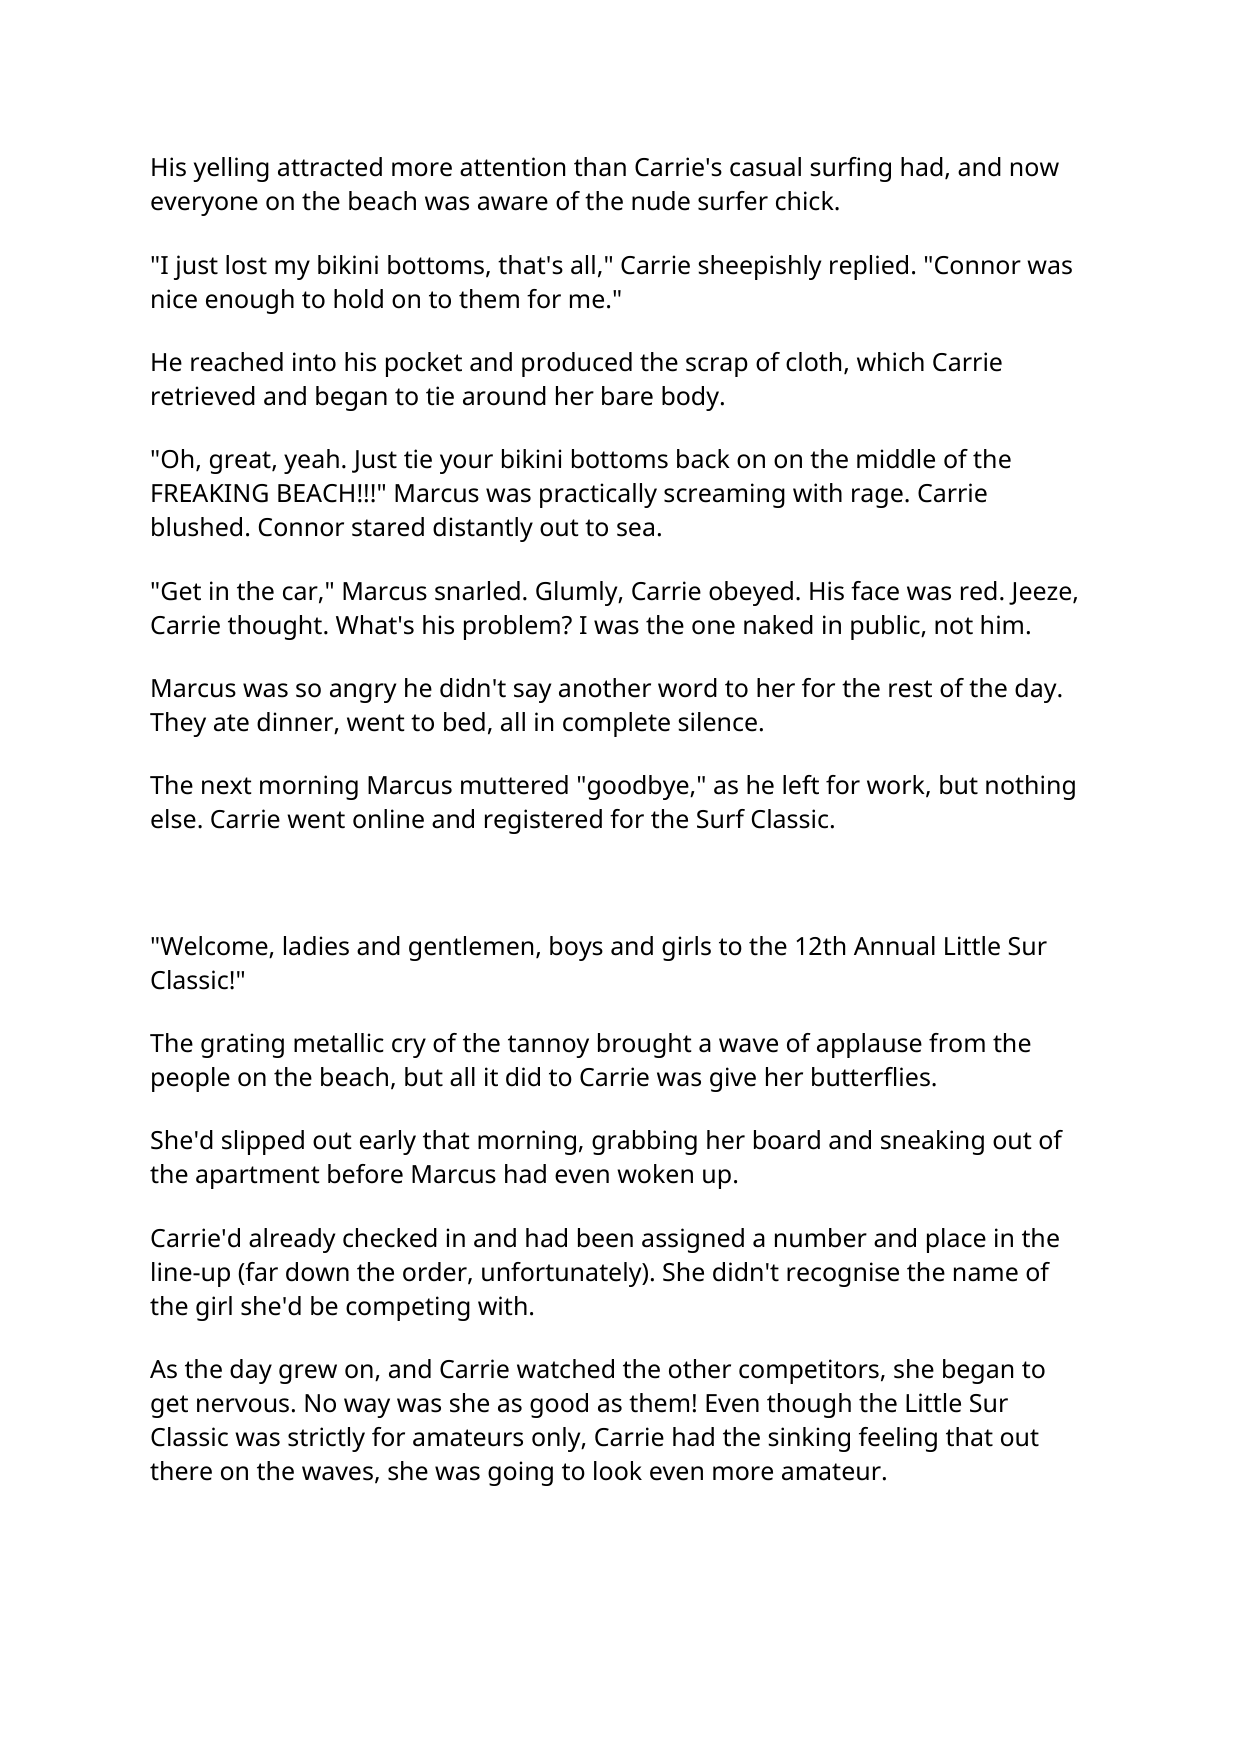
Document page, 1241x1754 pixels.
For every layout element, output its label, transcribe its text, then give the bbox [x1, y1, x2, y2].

text "Get in the car," Marcus snarled. Glumly, Carrie obeyed. His face was red. Jeeze, Carrie thought. What's his problem? I was the one naked in public, not him. [150, 573, 1090, 641]
text The next morning Marcus muttered "goodbye," as he left for work, but nothing else. Carrie went online and registered for the Surf Classic. [150, 768, 1090, 836]
text Marcus was so angry he didn't say another word to her for the rest of the day. They ate dinner, went to bed, all in complete silence. [150, 671, 1090, 739]
text As the day grew on, and Carrie watched the other competitors, she began to get nervous. No way was she as good as them! Even though the Little Sur Classic was strictly for amateurs only, Carrie had the sinking feeling that out there on the waves, she was going to look even more amateur. [150, 1352, 1090, 1488]
text Carrie'd already checked in and had been assigned a number and place in the line-up (far down the order, unfortunately). She didn't recognise the name of the girl she'd be competing with. [150, 1220, 1090, 1322]
text He reached into his pocket and produced the scrap of cloth, which Carrie retrieved and began to tie around her bare body. [150, 344, 1090, 413]
text The grating metallic cry of the tannoy brought a wave of applause from the people on the beach, but all it did to Carrie was give her butterflies. [150, 1026, 1090, 1094]
text "Welcome, ladies and gentlemen, boys and girls to the 12th Annual Little Sur Classic!" [150, 928, 1090, 996]
text "Oh, great, yeah. Just tie your bikini bottoms back on on the middle of the FREAKING BEACH!!!" Marcus was practically screaming with rage. Carrie blushed. Connor stared distantly out to sea. [150, 442, 1090, 544]
text She'd slipped out early that morning, grabbing her board and sneaking out of the apartment before Marcus had even woken up. [150, 1123, 1090, 1191]
text His yelling attracted more attention than Carrie's casual surfing had, and now everyone on the beach was aware of the nude surfer chick. [150, 150, 1090, 218]
text "I just lost my bikini bottoms, that's all," Carrie sheepishly replied. "Connor was nice enough to hold on to them for me." [150, 247, 1090, 315]
